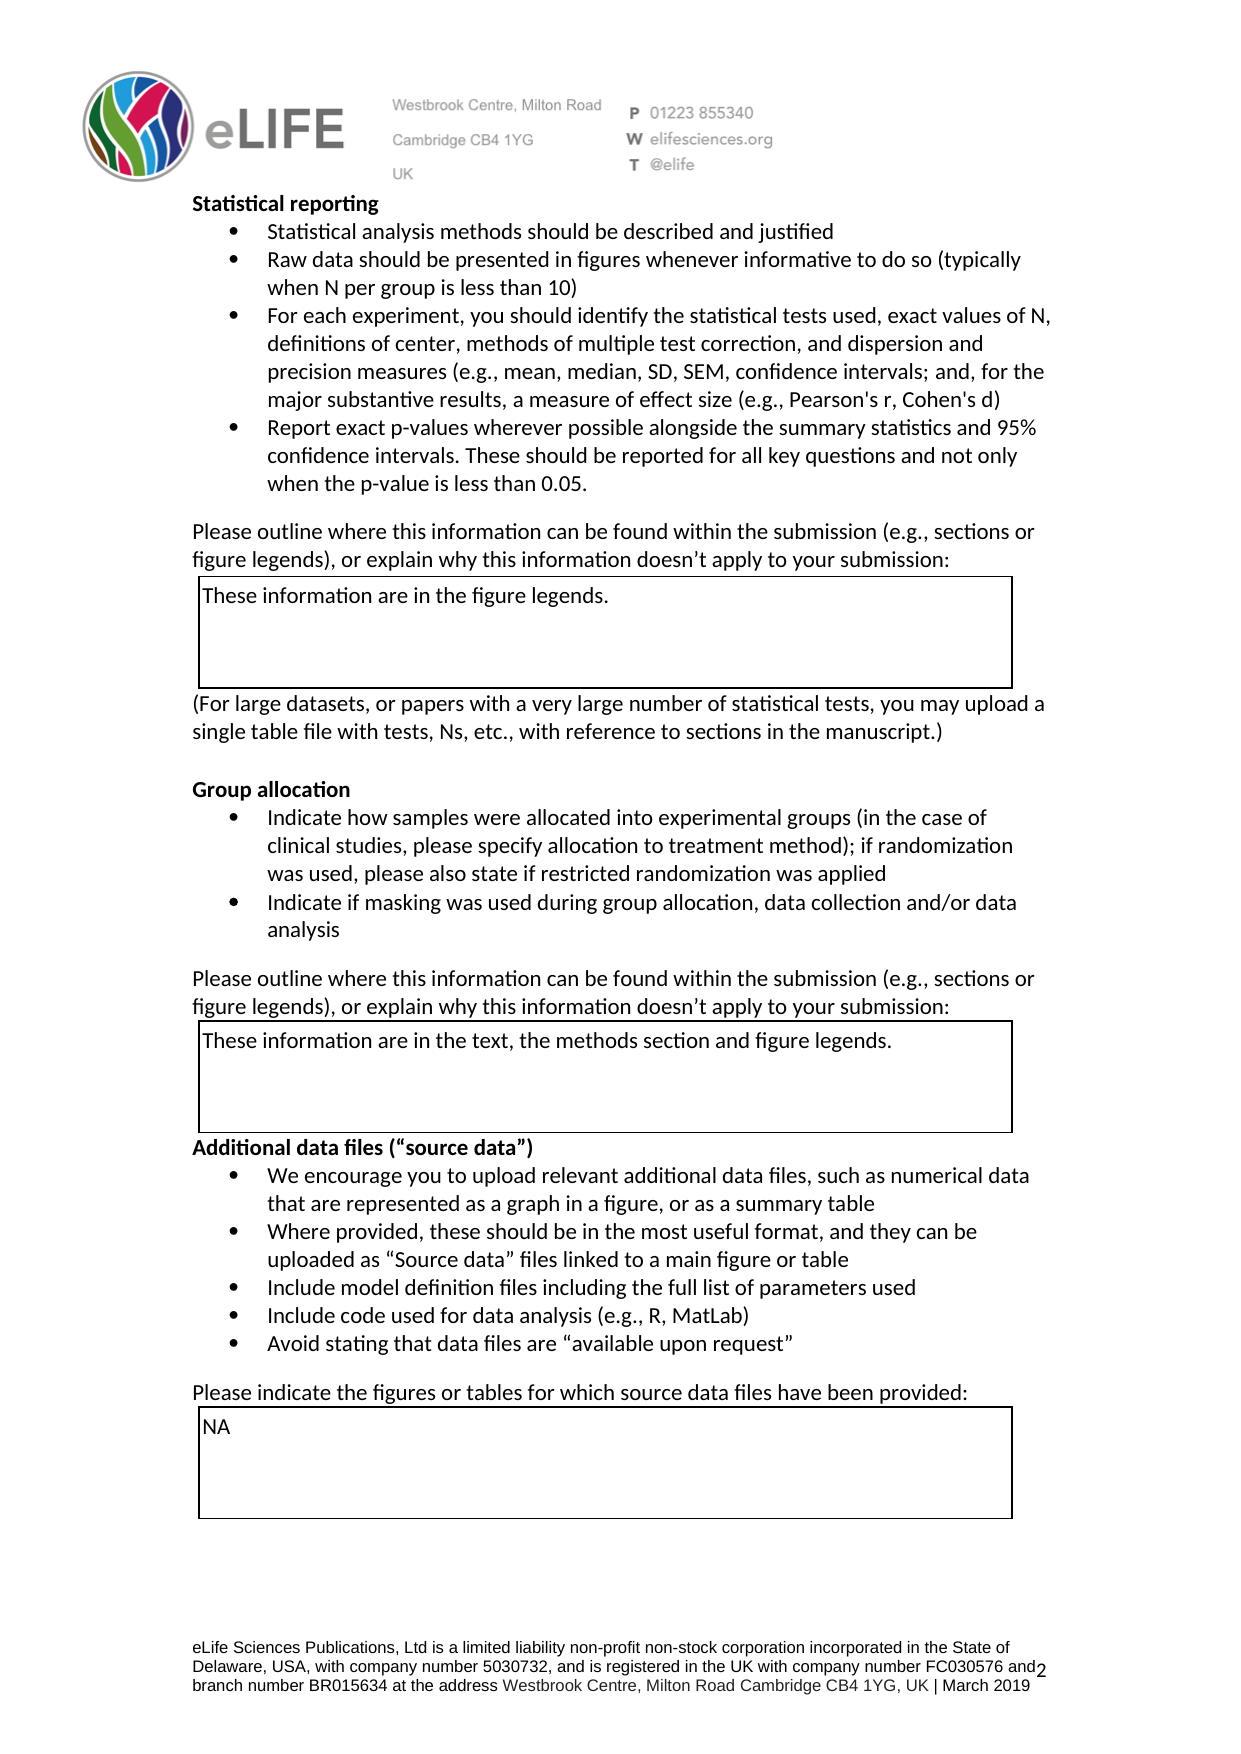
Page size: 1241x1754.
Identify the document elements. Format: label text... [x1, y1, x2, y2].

text Please indicate the figures or tables for which source data files have been provided: [192, 1378, 1053, 1406]
list Statistical analysis methods should be described and justified [229, 217, 1053, 245]
picture [73, 59, 784, 189]
list Avoid stating that data files are “available upon request” [229, 1329, 1053, 1358]
text These information are in the text, the methods section and figure legends. [200, 1024, 1011, 1056]
list Report exact p-values wherever possible alongside the summary statistics and 95% confidence intervals. These should be reported for all key questions and not only when the p-value is less than 0.05. [229, 413, 1053, 497]
text These information are in the figure legends. [200, 579, 1011, 611]
text NA [200, 1410, 1011, 1442]
list Indicate if masking was used during group allocation, data collection and/or data analysis [229, 888, 1053, 944]
list For each experiment, you should identify the statistical tests used, exact values of N, definitions of center, methods of multiple test correction, and dispersion and precision measures (e.g., mean, median, SD, SEM, confidence intervals; and, for the major substantive results, a measure of effect size (e.g., Pearson's r, Cohen's d) [229, 301, 1053, 413]
list Raw data should be presented in figures whenever informative to do so (typically when N per group is less than 10) [229, 245, 1053, 301]
list Include model definition files including the full list of parameters used [229, 1273, 1053, 1302]
list Where provided, these should be in the most useful format, and they can be uploaded as “Source data” files linked to a main figure or table [229, 1217, 1053, 1273]
text Additional data files (“source data”) [192, 1051, 1053, 1161]
list Include code used for data analysis (e.g., R, MatLab) [229, 1302, 1053, 1329]
list Indicate how samples were allocated into experimental groups (in the case of clinical studies, please specify allocation to treatment method); if randomization was used, please also state if restricted randomization was applied [229, 803, 1053, 888]
text (For large datasets, or papers with a very large number of statistical tests, you may upload a single table file with tests, Ns, etc., with reference to sections in the manuscript.) [192, 601, 1053, 745]
text Group allocation [192, 776, 1053, 803]
text Statistical reporting [192, 189, 1053, 217]
list We encourage you to upload relevant additional data files, such as numerical data that are represented as a graph in a figure, or as a summary table [229, 1161, 1053, 1217]
